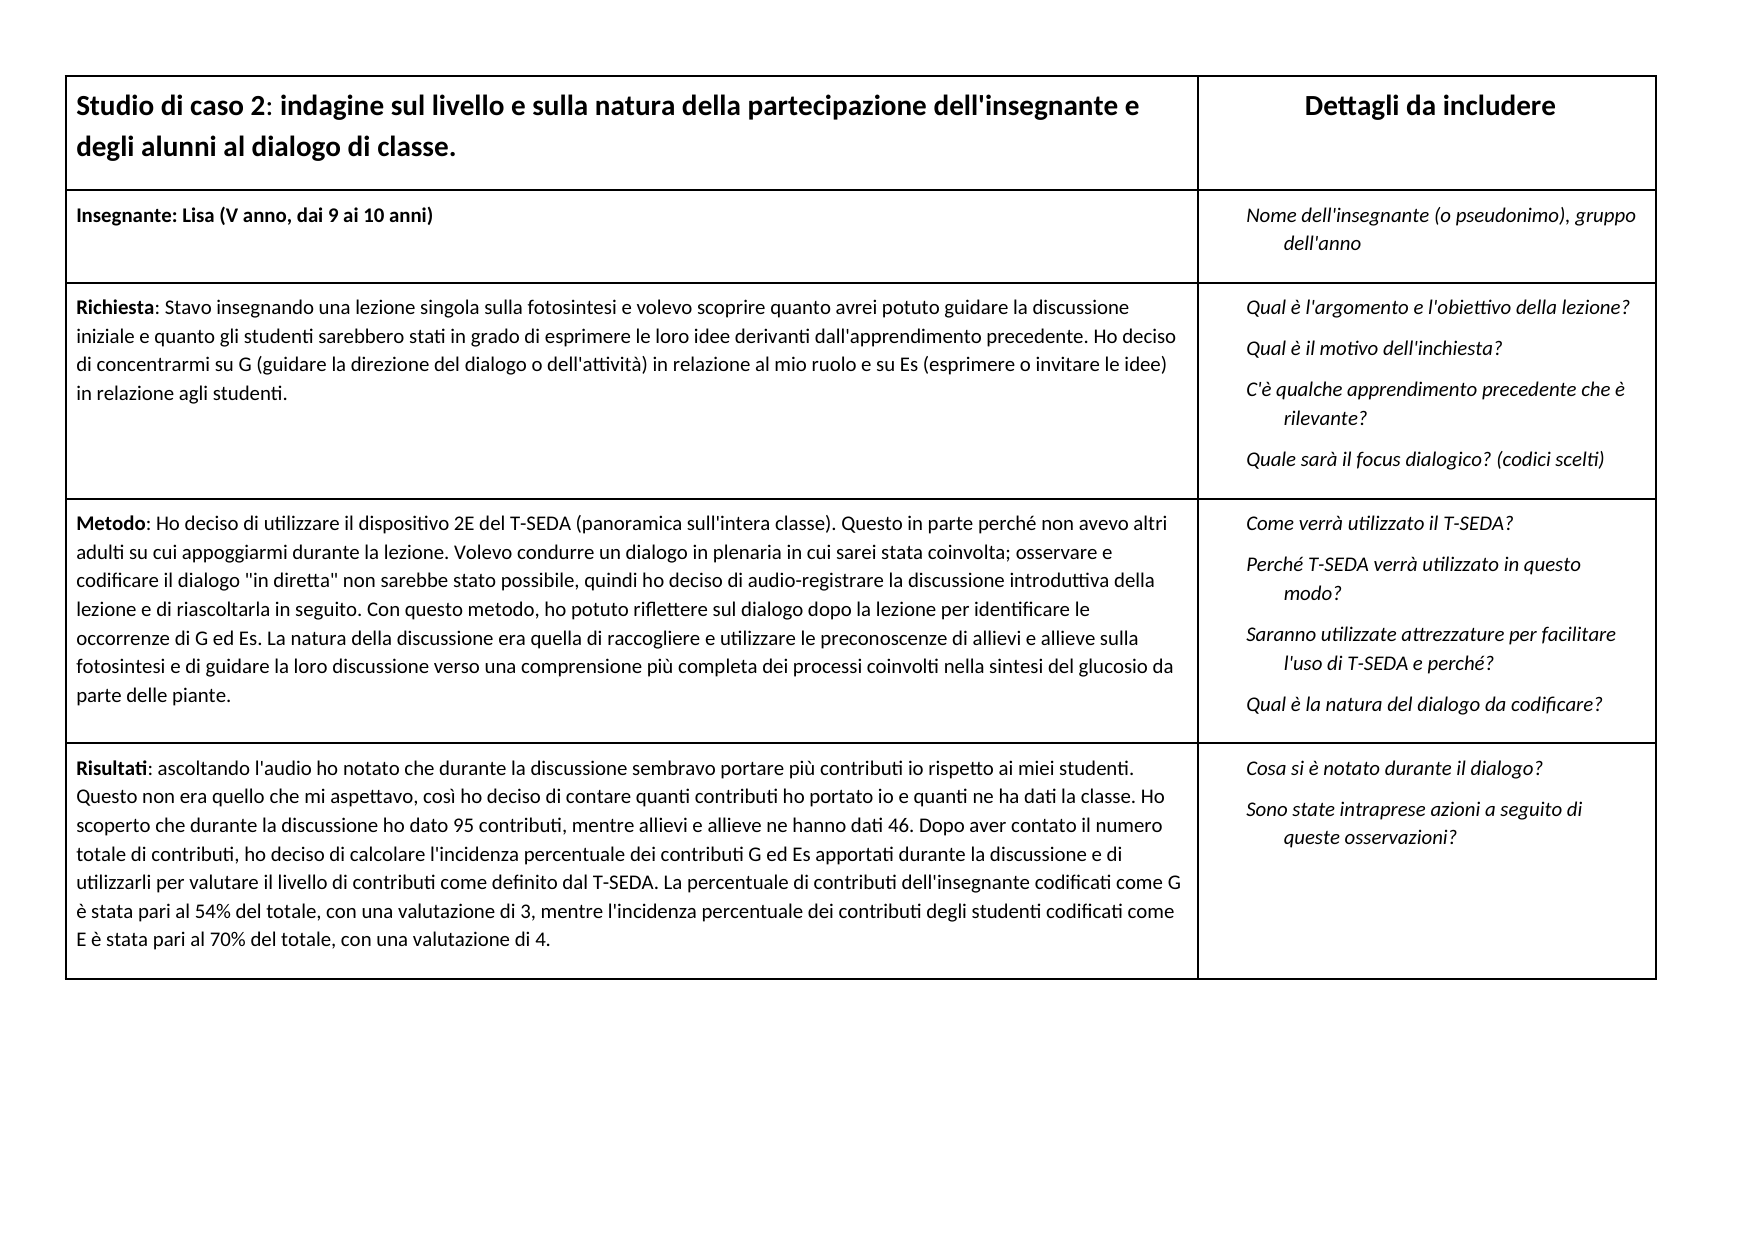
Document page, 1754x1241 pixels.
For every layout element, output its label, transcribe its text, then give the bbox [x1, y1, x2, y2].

table_cell Insegnante: Lisa (V anno, dai 9 ai 10 anni) [67, 191, 1197, 282]
table_cell Qual è l'argomento e l'obiettivo della lezione? Qual è il motivo dell'inchiesta? C'è qualche apprendimento precedente che è rilevante? Quale sarà il focus dialogico? (codici scelti) [1199, 284, 1655, 498]
table_cell Richiesta: Stavo insegnando una lezione singola sulla fotosintesi e volevo scoprire quanto avrei potuto guidare la discussione iniziale e quanto gli studenti sarebbero stati in grado di esprimere le loro idee derivanti dall'apprendimento precedente. Ho deciso di concentrarmi su G (guidare la direzione del dialogo o dell'attività) in relazione al mio ruolo e su Es (esprimere o invitare le idee) in relazione agli studenti. [67, 284, 1197, 498]
table_header Dettagli da includere [1199, 77, 1655, 189]
table_cell Come verrà utilizzato il T-SEDA? Perché T-SEDA verrà utilizzato in questo modo? Saranno utilizzate attrezzature per facilitare l'uso di T-SEDA e perché? Qual è la natura del dialogo da codificare? [1199, 500, 1655, 742]
table_cell Metodo: Ho deciso di utilizzare il dispositivo 2E del T-SEDA (panoramica sull'intera classe). Questo in parte perché non avevo altri adulti su cui appoggiarmi durante la lezione. Volevo condurre un dialogo in plenaria in cui sarei stata coinvolta; osservare e codificare il dialogo "in diretta" non sarebbe stato possibile, quindi ho deciso di audio-registrare la discussione introduttiva della lezione e di riascoltarla in seguito. Con questo metodo, ho potuto riflettere sul dialogo dopo la lezione per identificare le occorrenze di G ed Es. La natura della discussione era quella di raccogliere e utilizzare le preconoscenze di allievi e allieve sulla fotosintesi e di guidare la loro discussione verso una comprensione più completa dei processi coinvolti nella sintesi del glucosio da parte delle piante. [67, 500, 1197, 742]
table_cell Nome dell'insegnante (o pseudonimo), gruppo dell'anno [1199, 191, 1655, 282]
table_header Studio di caso 2: indagine sul livello e sulla natura della partecipazione dell'insegnante e degli alunni al dialogo di classe. [67, 77, 1197, 189]
table_cell Cosa si è notato durante il dialogo? Sono state intraprese azioni a seguito di queste osservazioni? [1199, 744, 1655, 978]
table_cell Risultati: ascoltando l'audio ho notato che durante la discussione sembravo portare più contributi io rispetto ai miei studenti. Questo non era quello che mi aspettavo, così ho deciso di contare quanti contributi ho portato io e quanti ne ha dati la classe. Ho scoperto che durante la discussione ho dato 95 contributi, mentre allievi e allieve ne hanno dati 46. Dopo aver contato il numero totale di contributi, ho deciso di calcolare l'incidenza percentuale dei contributi G ed Es apportati durante la discussione e di utilizzarli per valutare il livello di contributi come definito dal T-SEDA. La percentuale di contributi dell'insegnante codificati come G è stata pari al 54% del totale, con una valutazione di 3, mentre l'incidenza percentuale dei contributi degli studenti codificati come E è stata pari al 70% del totale, con una valutazione di 4. [67, 744, 1197, 978]
